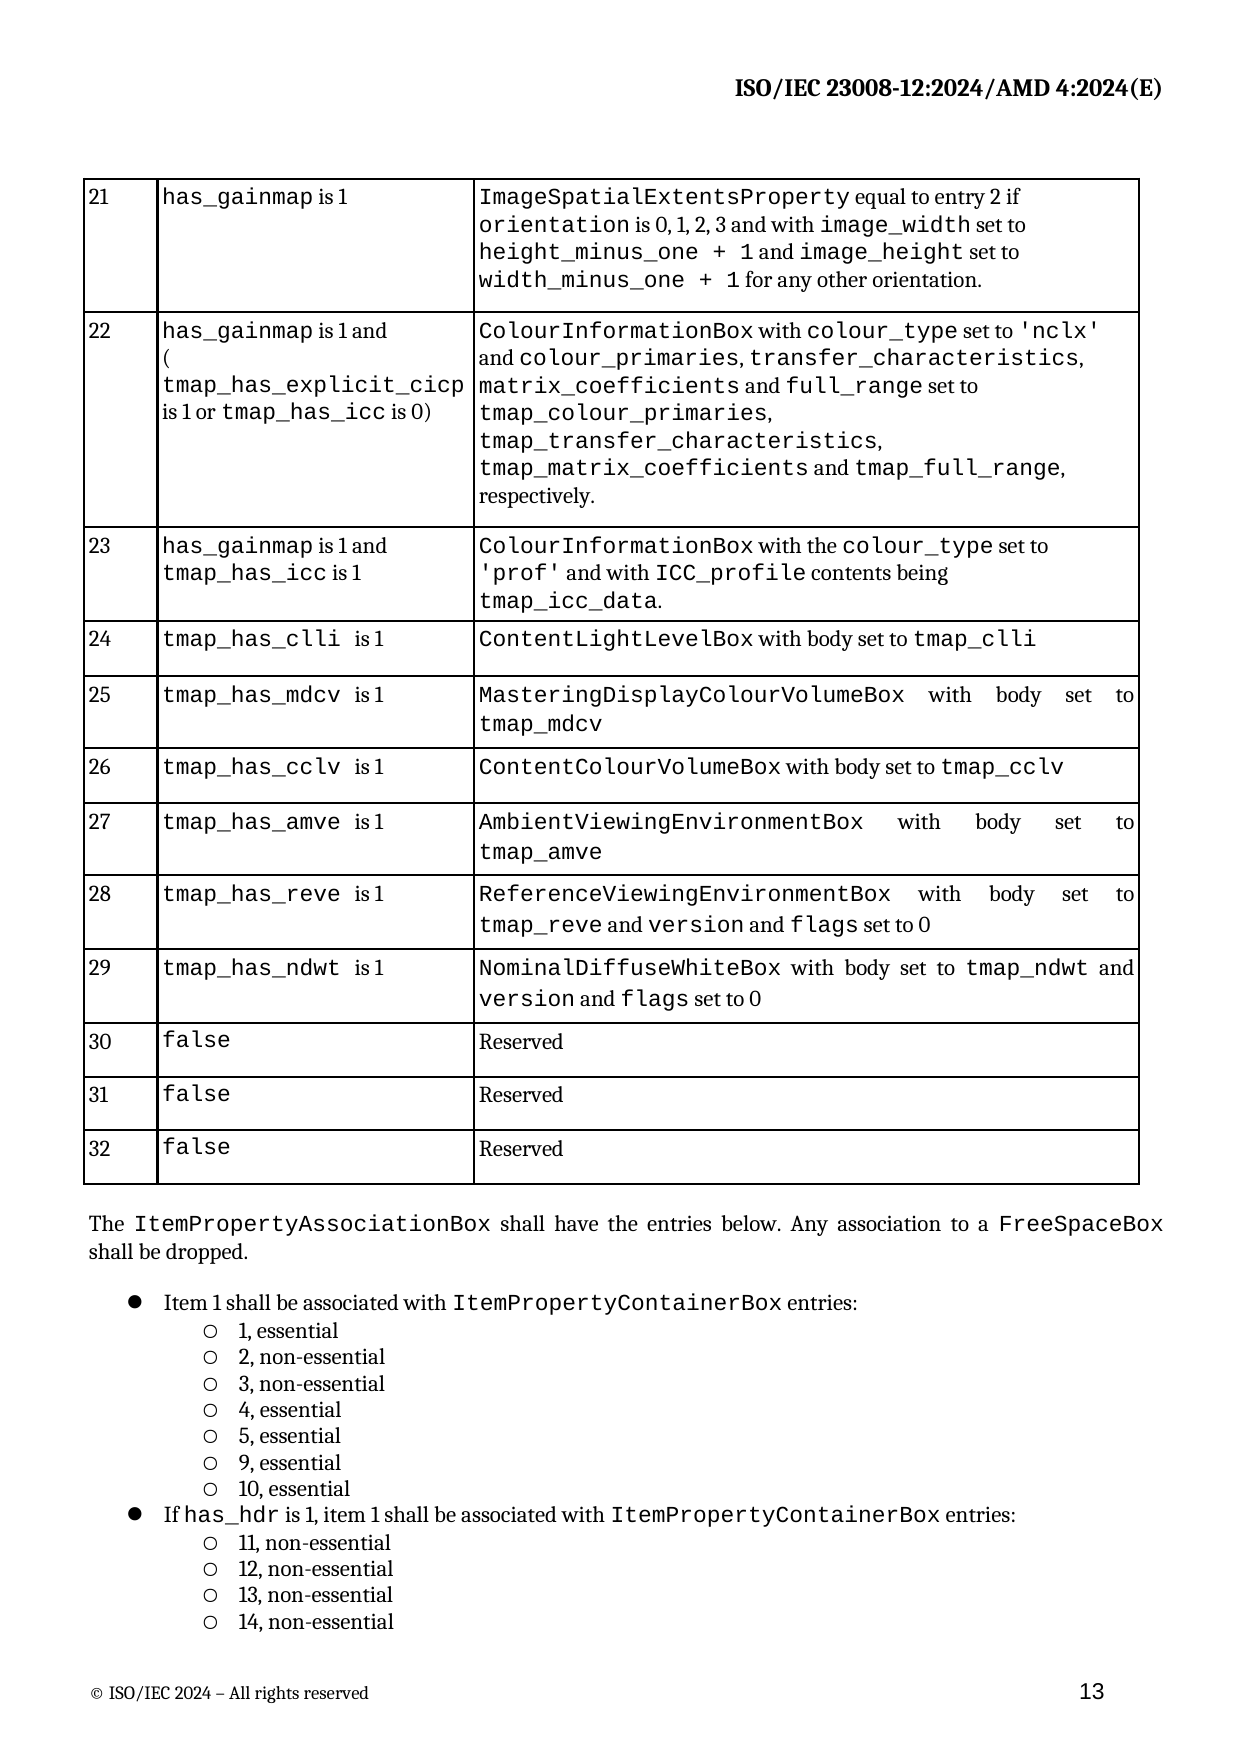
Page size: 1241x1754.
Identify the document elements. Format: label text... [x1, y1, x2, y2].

table_cell 23 [85, 528, 156, 619]
table_cell Reserved [475, 1078, 1138, 1129]
list 13, non-essential [201, 1582, 1163, 1609]
table_cell 21 [85, 180, 156, 311]
table_cell tmap_has_ndwt is 1 [159, 950, 473, 1022]
list 10, essential [201, 1476, 1163, 1502]
table_cell Reserved [475, 1024, 1138, 1076]
table_cell tmap_has_reve is 1 [159, 876, 473, 948]
table_cell 27 [85, 804, 156, 874]
table_cell ContentColourVolumeBox with body set to tmap_cclv [475, 749, 1138, 802]
list 14, non-essential [201, 1609, 1163, 1635]
table_cell has_gainmap is 1 and (tmap_has_explicit_cicp is 1 or tmap_has_icc is 0) [159, 313, 473, 526]
table_cell false [159, 1024, 473, 1076]
list Item 1 shall be associated with ItemPropertyContainerBox entries: [126, 1290, 1163, 1318]
table_cell 31 [85, 1078, 156, 1129]
table_cell tmap_has_mdcv is 1 [159, 677, 473, 747]
table_cell 25 [85, 677, 156, 747]
table_cell has_gainmap is 1 [159, 180, 473, 311]
table_cell MasteringDisplayColourVolumeBox with body set to tmap_mdcv [475, 677, 1138, 747]
table_cell false [159, 1078, 473, 1129]
table_cell 22 [85, 313, 156, 526]
table_cell ImageSpatialExtentsProperty equal to entry 2 if orientation is 0, 1, 2, 3 and with image_width set to height_minus_one + 1 and image_height set to width_minus_one + 1 for any other orientation. [475, 180, 1138, 311]
table_cell tmap_has_cclv is 1 [159, 749, 473, 802]
list 5, essential [201, 1423, 1163, 1449]
table_cell 32 [85, 1131, 156, 1183]
list 11, non-essential [201, 1529, 1163, 1556]
table_cell 26 [85, 749, 156, 802]
list 3, non-essential [201, 1370, 1163, 1397]
table_cell ContentLightLevelBox with body set to tmap_clli [475, 622, 1138, 675]
table_cell Reserved [475, 1131, 1138, 1183]
table_cell ColourInformationBox with colour_type set to 'nclx' and colour_primaries, transfer_characteristics, matrix_coefficients and full_range set to tmap_colour_primaries, tmap_transfer_characteristics, tmap_matrix_coefficients and tmap_full_range, respectively. [475, 313, 1138, 526]
list If has_hdr is 1, item 1 shall be associated with ItemPropertyContainerBox entries: [126, 1502, 1163, 1529]
list 2, non-essential [201, 1344, 1163, 1370]
list 1, essential [201, 1318, 1163, 1344]
list 4, essential [201, 1397, 1163, 1423]
table_cell false [159, 1131, 473, 1183]
table_cell 28 [85, 876, 156, 948]
table_cell 30 [85, 1024, 156, 1076]
list 9, essential [201, 1449, 1163, 1476]
text The ItemPropertyAssociationBox shall have the entries below. Any association to a FreeSpaceBox shall be dropped. [89, 1211, 1163, 1265]
list 12, non-essential [201, 1556, 1163, 1582]
table_cell 24 [85, 622, 156, 675]
table_cell ReferenceViewingEnvironmentBox with body set to tmap_reve and version and flags set to 0 [475, 876, 1138, 948]
table_cell tmap_has_clli is 1 [159, 622, 473, 675]
table_cell tmap_has_amve is 1 [159, 804, 473, 874]
table_cell ColourInformationBox with the colour_type set to 'prof' and with ICC_profile contents being tmap_icc_data. [475, 528, 1138, 619]
table_cell AmbientViewingEnvironmentBox with body set to tmap_amve [475, 804, 1138, 874]
table_cell NominalDiffuseWhiteBox with body set to tmap_ndwt and version and flags set to 0 [475, 950, 1138, 1022]
table_cell 29 [85, 950, 156, 1022]
table_cell has_gainmap is 1 and tmap_has_icc is 1 [159, 528, 473, 619]
